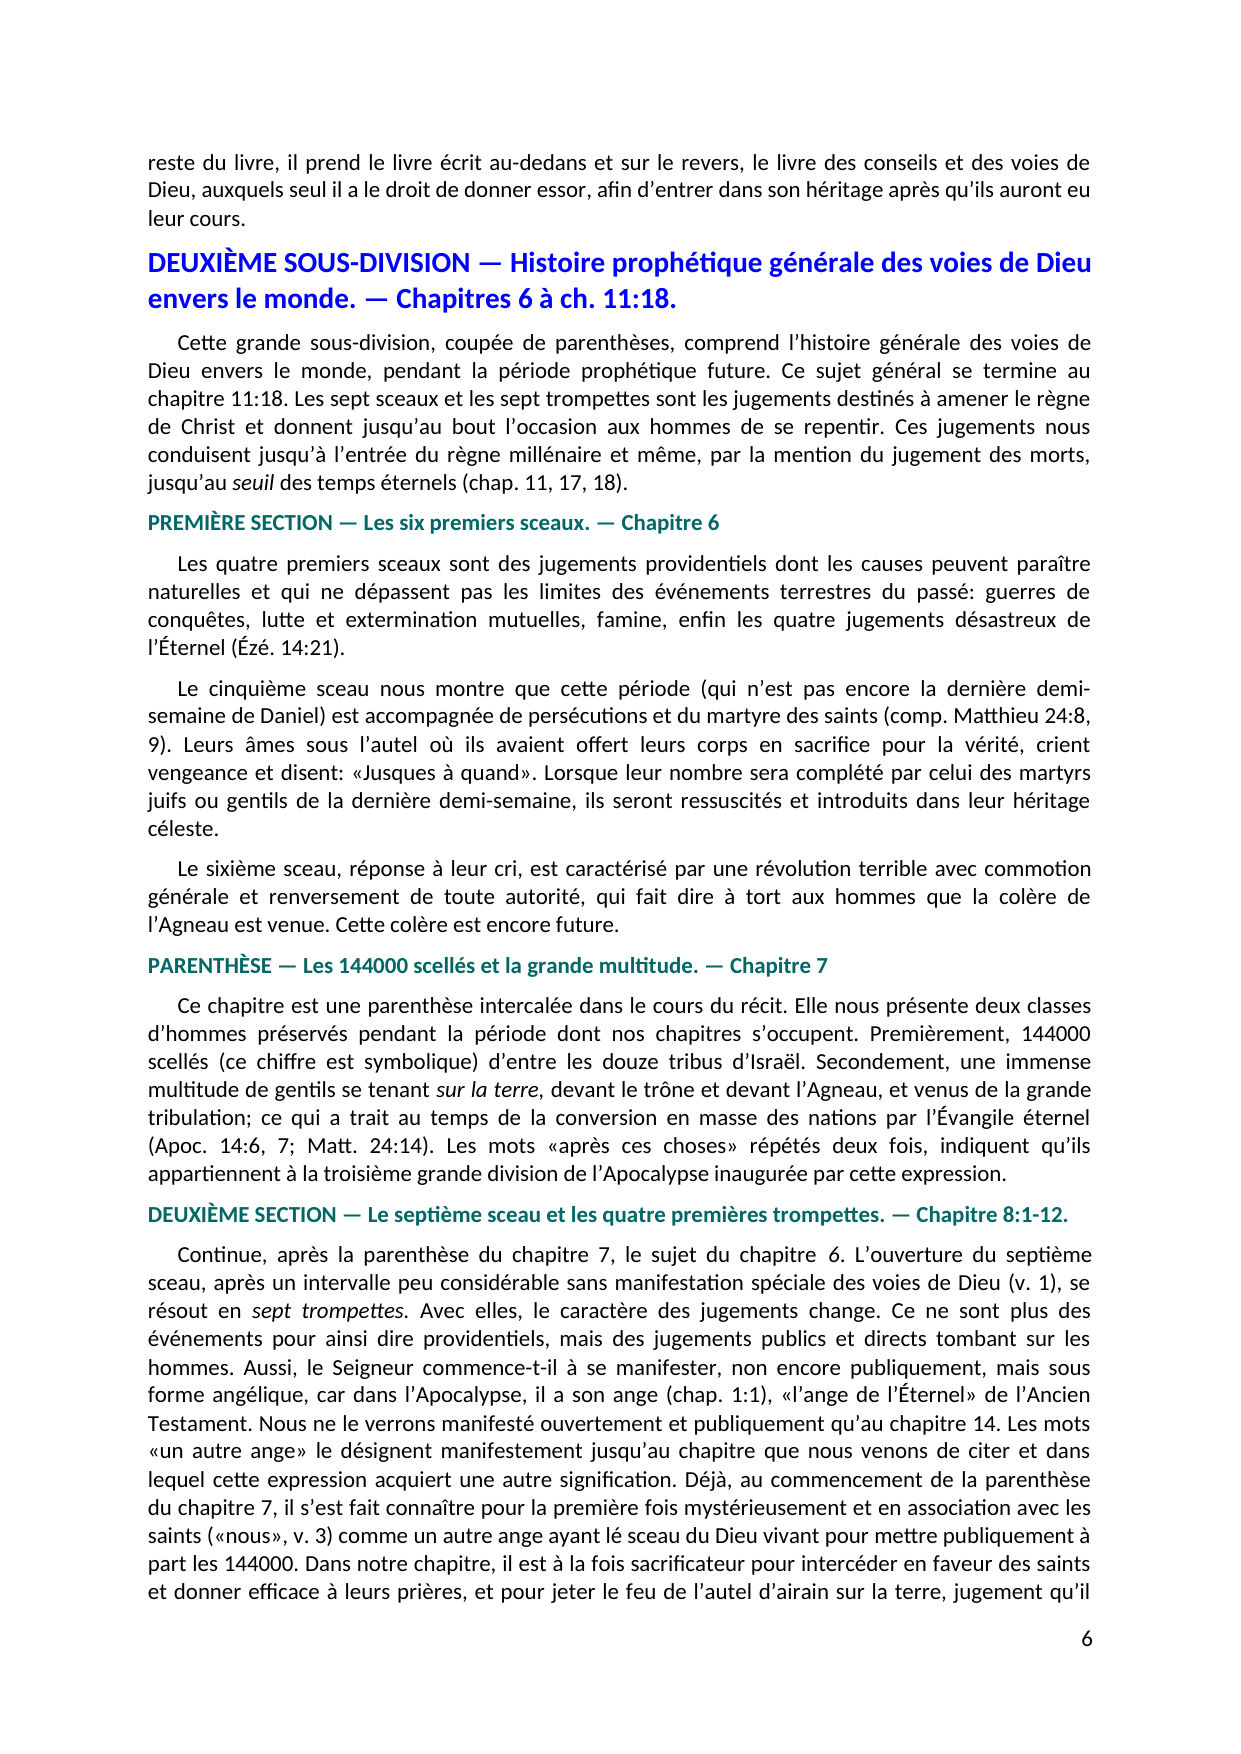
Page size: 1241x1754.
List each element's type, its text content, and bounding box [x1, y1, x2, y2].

text Cette grande sous-division, coupée de parenthèses, comprend l’histoire générale des voies de Dieu envers le monde, pendant la période prophétique future. Ce sujet général se termine au chapitre 11:18. Les sept sceaux et les sept trompettes sont les jugements destinés à amener le règne de Christ et donnent jusqu’au bout l’occasion aux hommes de se repentir. Ces jugements nous conduisent jusqu’à l’entrée du règne millénaire et même, par la mention du jugement des morts, jusqu’au seuil des temps éternels (chap. 11, 17, 18). [148, 328, 1093, 496]
subtitle DEUXIÈME SOUS-DIVISION — Histoire prophétique générale des voies de Dieu envers le monde. — Chapitres 6 à ch. 11:18. [148, 244, 1093, 315]
subtitle PREMIÈRE SECTION — Les six premiers sceaux. — Chapitre 6 [148, 508, 1093, 537]
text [148, 1241, 1093, 1605]
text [148, 148, 1093, 232]
text Le cinquième sceau nous montre que cette période (qui n’est pas encore la dernière demi-semaine de Daniel) est accompagnée de persécutions et du martyre des saints (comp. Matthieu 24:8, 9). Leurs âmes sous l’autel où ils avaient offert leurs corps en sacrifice pour la vérité, crient vengeance et disent: «Jusques à quand». Lorsque leur nombre sera complété par celui des martyrs juifs ou gentils de la dernière demi-semaine, ils seront ressuscités et introduits dans leur héritage céleste. [148, 674, 1093, 842]
text Le sixième sceau, réponse à leur cri, est caractérisé par une révolution terrible avec commotion générale et renversement de toute autorité, qui fait dire à tort aux hommes que la colère de l’Agneau est venue. Cette colère est encore future. [148, 854, 1093, 938]
text Ce chapitre est une parenthèse intercalée dans le cours du récit. Elle nous présente deux classes d’hommes préservés pendant la période dont nos chapitres s’occupent. Premièrement, 144000 scellés (ce chiffre est symbolique) d’entre les douze tribus d’Israël. Secondement, une immense multitude de gentils se tenant sur la terre, devant le trône et devant l’Agneau, et venus de la grande tribulation; ce qui a trait au temps de la conversion en masse des nations par l’Évangile éternel (Apoc. 14:6, 7; Matt. 24:14). Les mots «après ces choses» répétés deux fois, indiquent qu’ils appartiennent à la troisième grande division de l’Apocalypse inaugurée par cette expression. [148, 991, 1093, 1187]
subtitle PARENTHÈSE — Les 144000 scellés et la grande multitude. — Chapitre 7 [148, 951, 1093, 979]
subtitle DEUXIÈME SECTION — Le septième sceau et les quatre premières trompettes. — Chapitre 8:1-12. [148, 1200, 1093, 1228]
text Les quatre premiers sceaux sont des jugements providentiels dont les causes peuvent paraître naturelles et qui ne dépassent pas les limites des événements terrestres du passé: guerres de conquêtes, lutte et extermination mutuelles, famine, enfin les quatre jugements désastreux de l’Éternel (Ézé. 14:21). [148, 549, 1093, 661]
